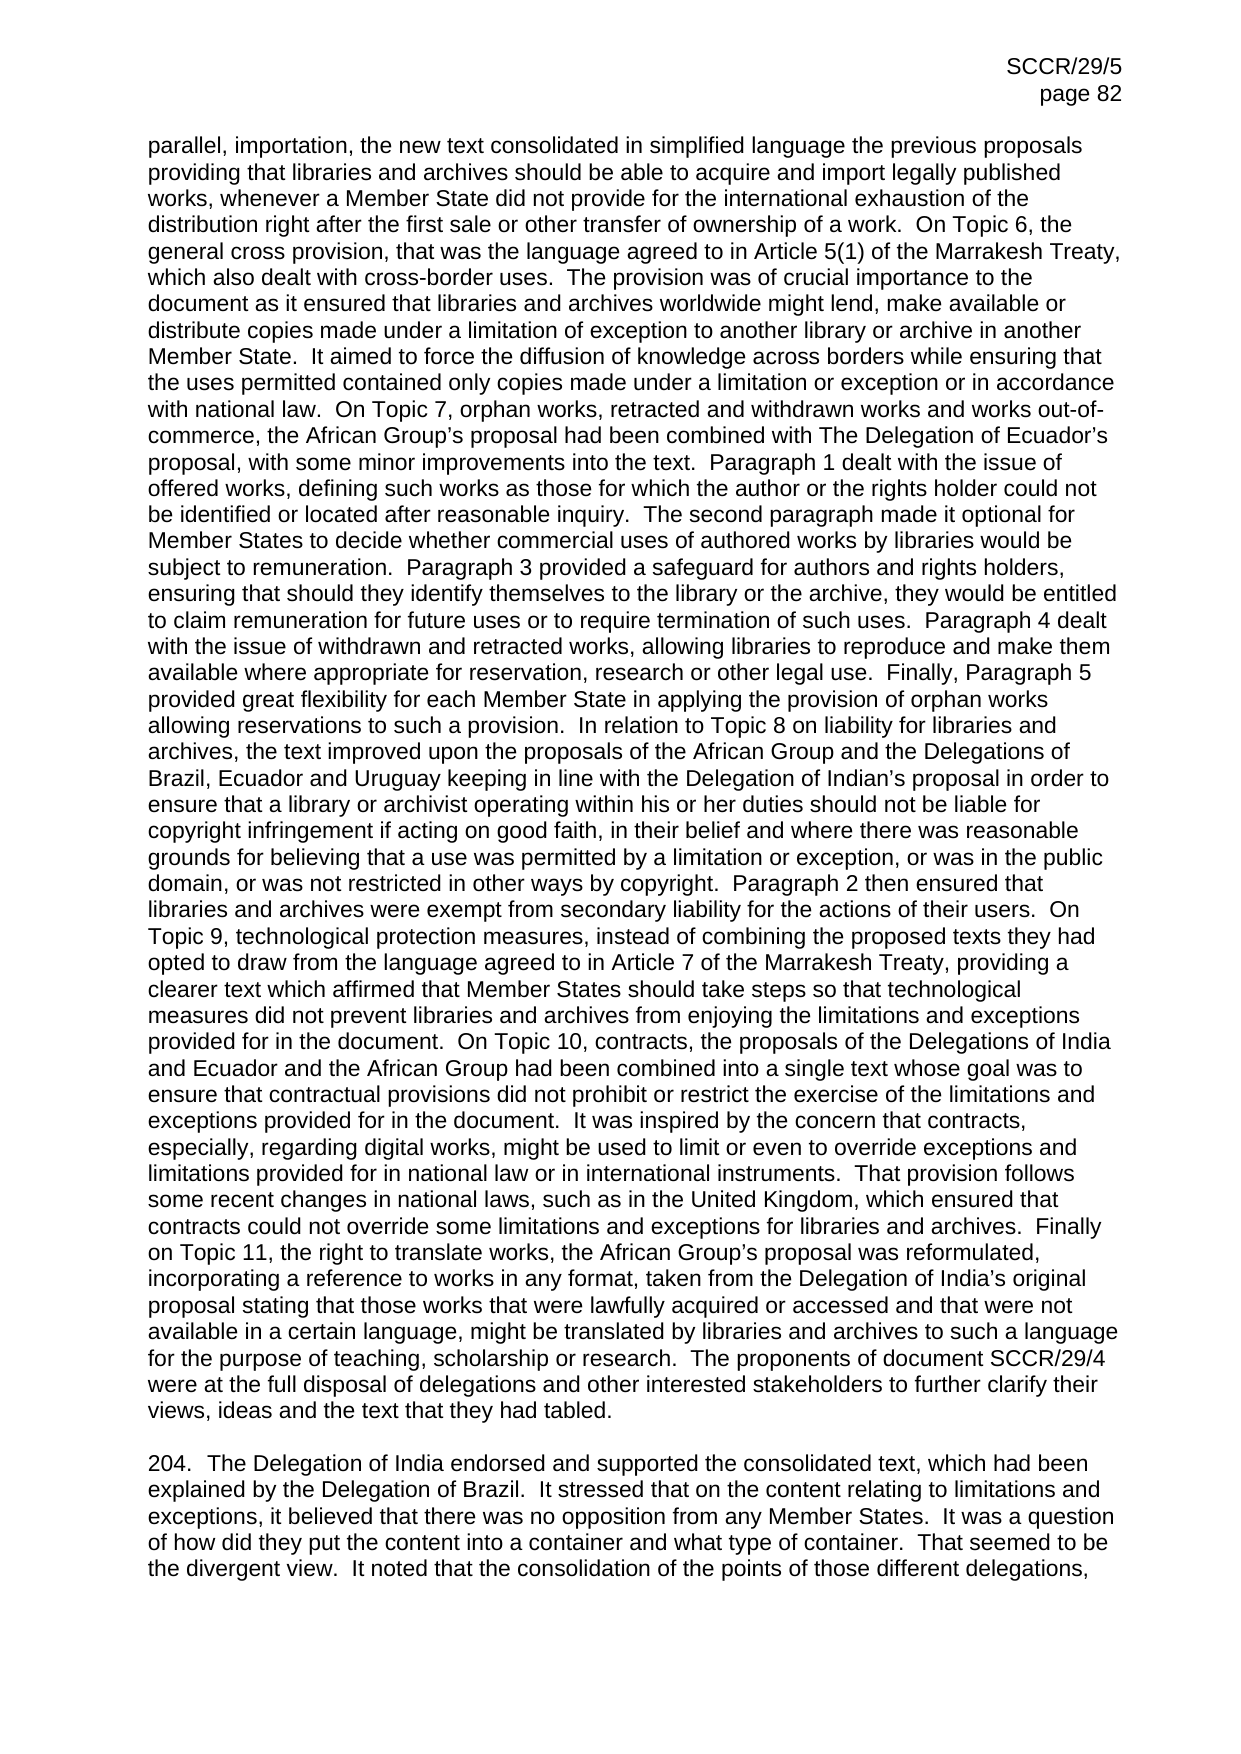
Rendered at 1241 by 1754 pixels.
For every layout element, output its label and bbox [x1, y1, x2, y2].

list [148, 1450, 1122, 1582]
list [148, 132, 1122, 1423]
